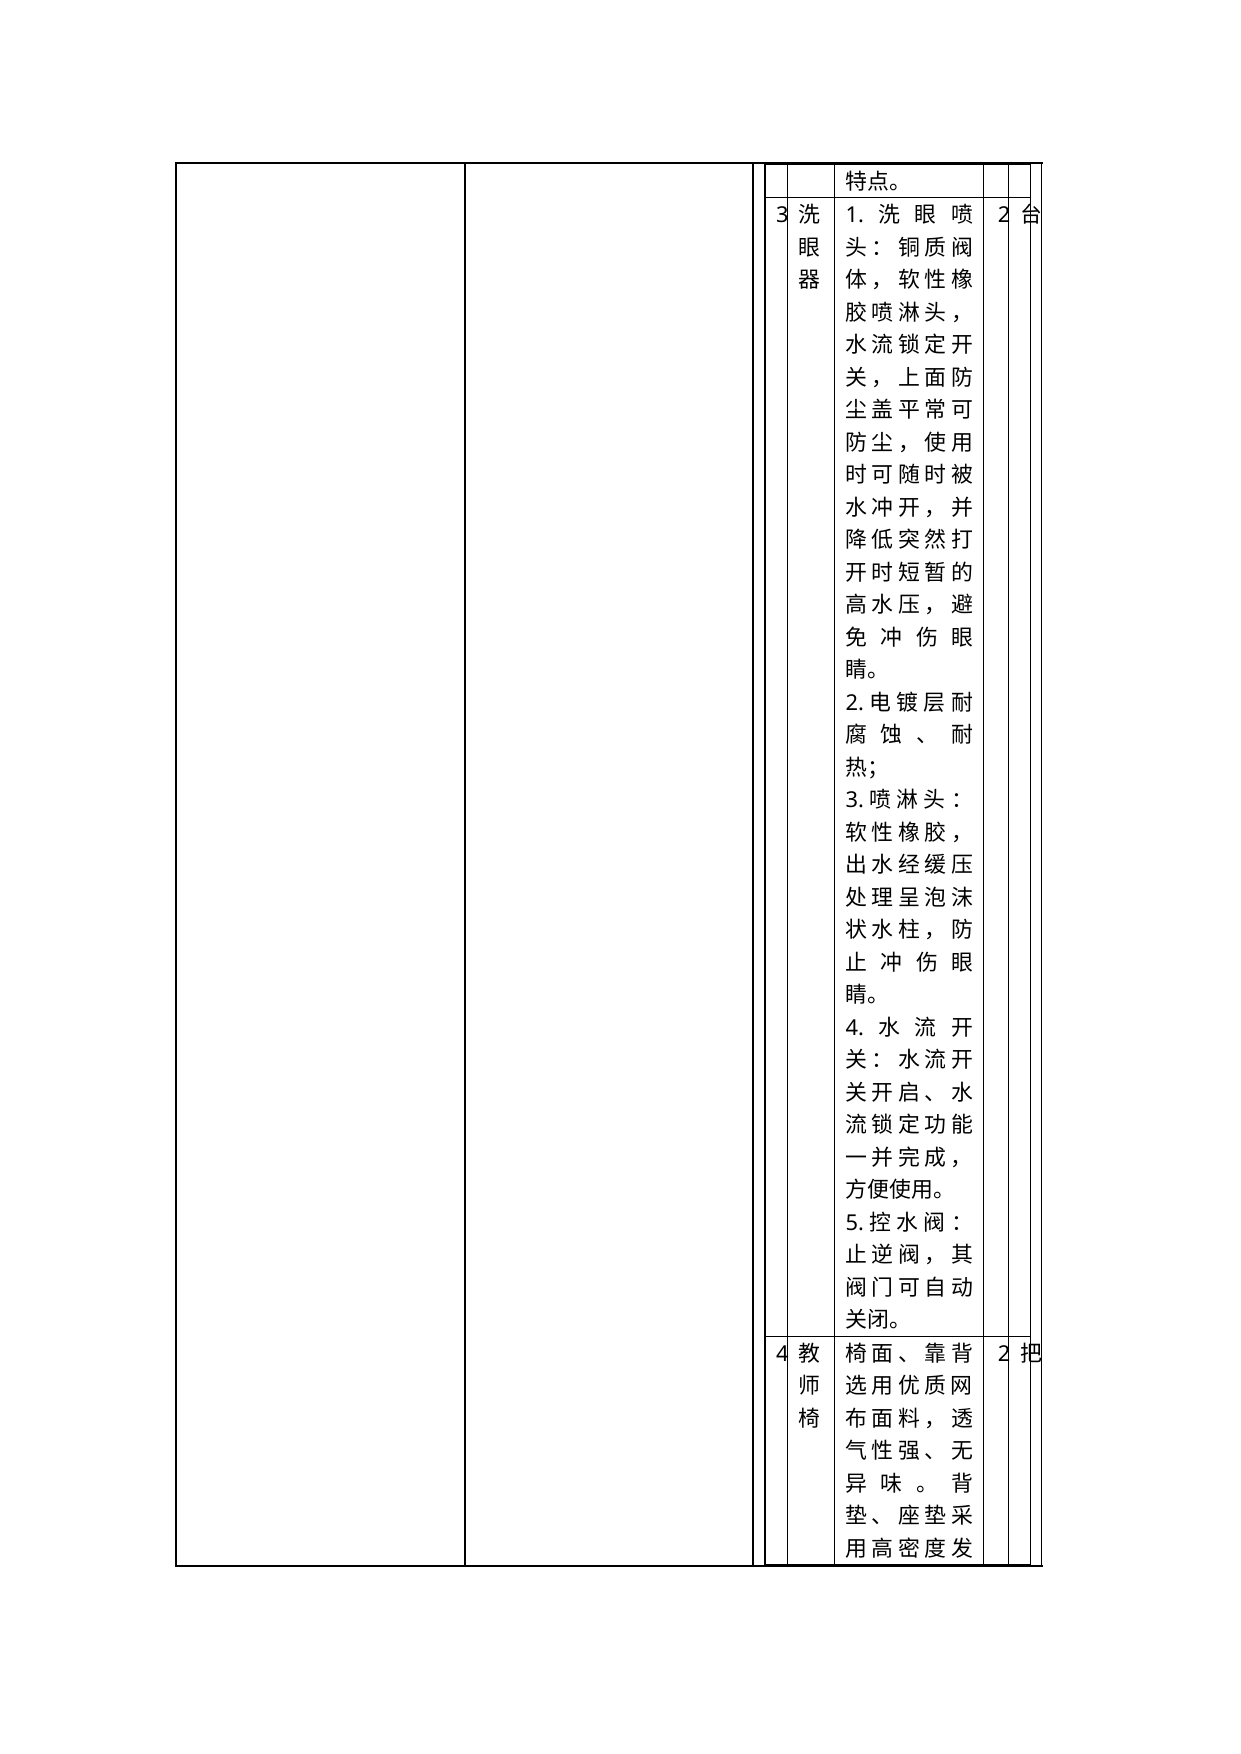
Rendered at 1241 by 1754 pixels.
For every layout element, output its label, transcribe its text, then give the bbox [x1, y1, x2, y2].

table_cell [788, 165, 834, 197]
table_cell [1031, 1361, 1041, 1565]
table_cell [1009, 1337, 1030, 1564]
table_cell [984, 165, 1008, 197]
table_cell [984, 198, 1008, 1336]
table_cell 1 [177, 164, 464, 1565]
table_cell [754, 164, 764, 1565]
table_cell [766, 1337, 787, 1564]
table_cell [766, 165, 787, 197]
table_cell [1031, 164, 1041, 1361]
table_cell [766, 198, 787, 1336]
table_cell [788, 1337, 834, 1564]
table_cell [1009, 165, 1030, 197]
table_cell [788, 198, 834, 1336]
table_cell [466, 164, 752, 1565]
table_cell [984, 1337, 1008, 1564]
table_cell [1009, 198, 1030, 1336]
